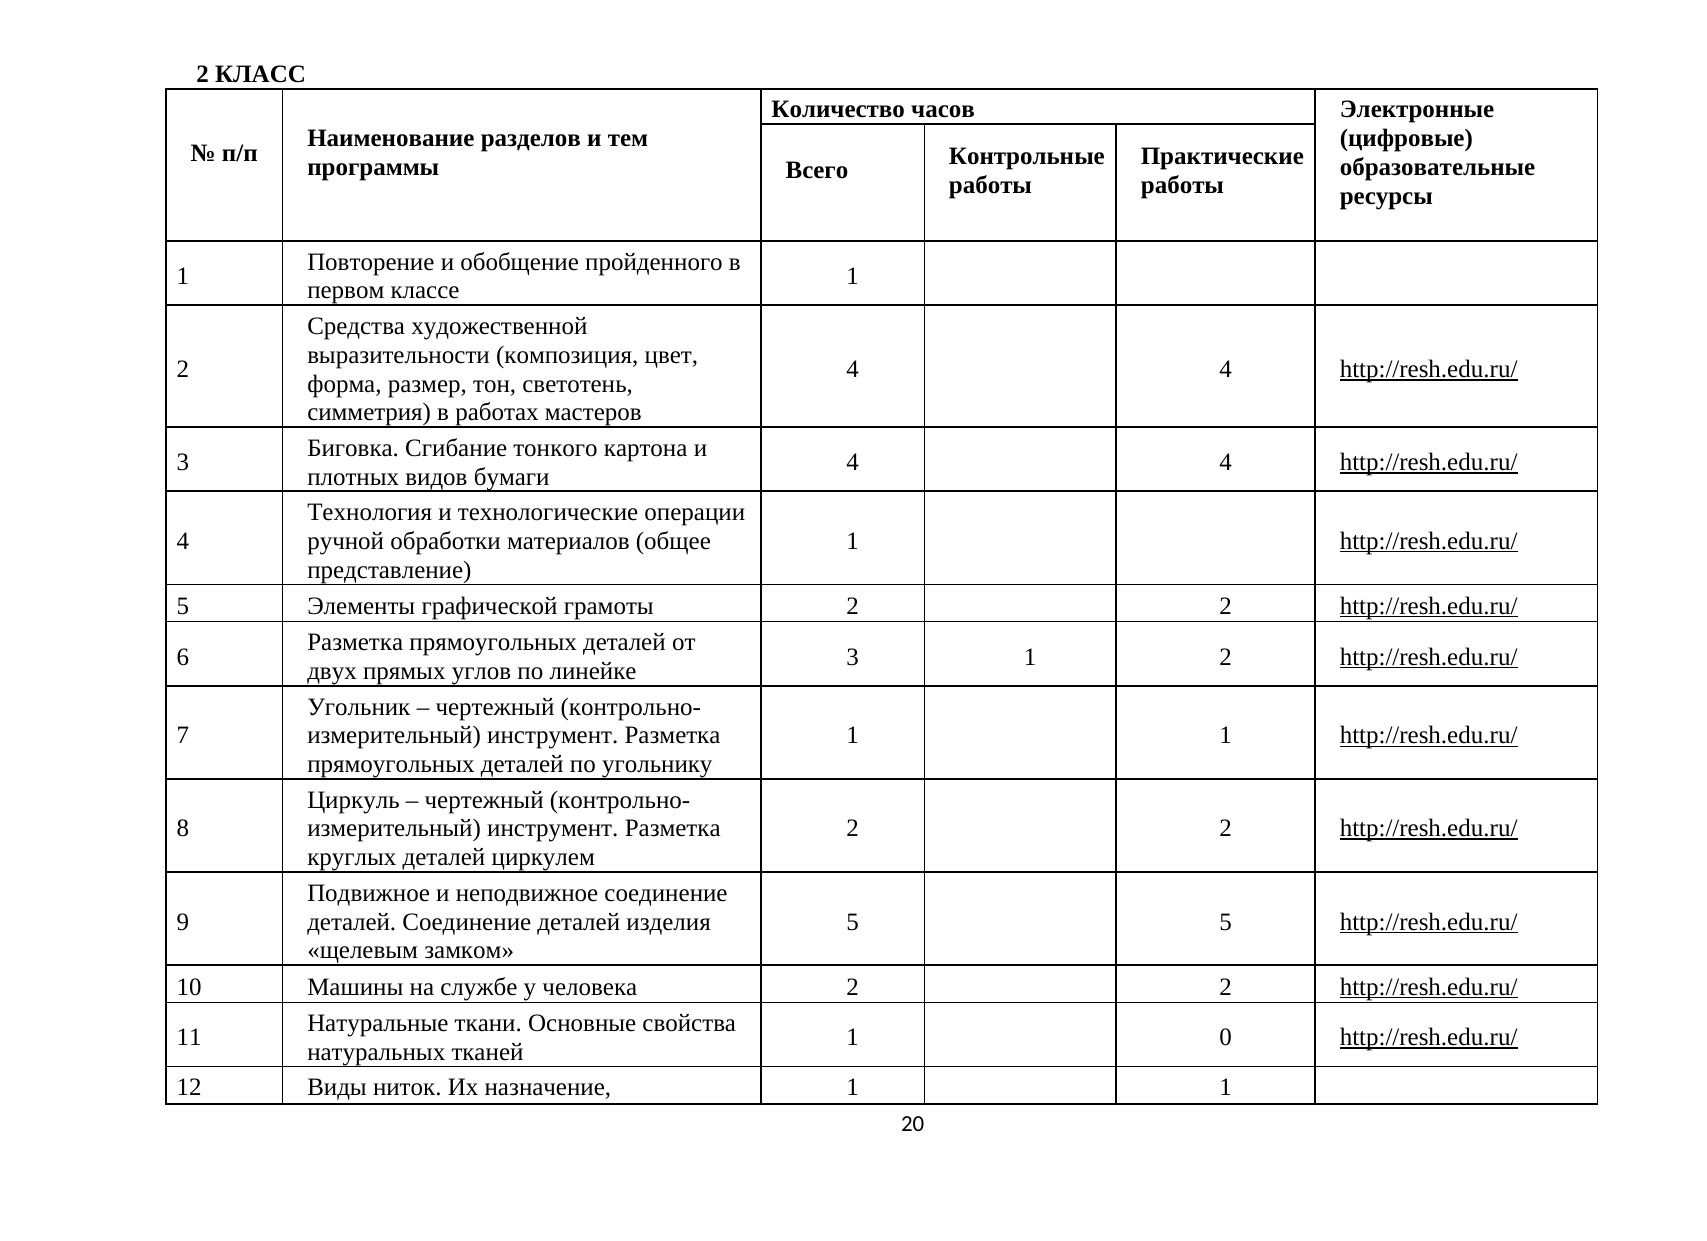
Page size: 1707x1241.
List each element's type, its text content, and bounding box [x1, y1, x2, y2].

table_cell http://resh.edu.ru/ [1316, 873, 1597, 964]
table_cell http://resh.edu.ru/ [1316, 428, 1597, 490]
table_header Наименование разделов и тем программы [283, 90, 760, 240]
table_cell Элементы графической грамоты [283, 585, 760, 621]
table_cell Практические работы [1117, 125, 1314, 240]
table_cell 5 [762, 873, 924, 964]
table_cell [925, 966, 1115, 1001]
table_cell Технология и технологические операции ручной обработки материалов (общее представление) [283, 492, 760, 583]
table_cell 8 [167, 780, 282, 871]
table_cell 2 [1117, 966, 1314, 1001]
table_cell 2 [1117, 585, 1314, 621]
table_cell [1316, 1067, 1597, 1103]
table_cell 1 [762, 242, 924, 304]
table_cell 5 [167, 585, 282, 621]
table_cell Контрольные работы [925, 125, 1115, 240]
table_header Количество часов [762, 90, 1314, 123]
table_cell 4 [762, 306, 924, 426]
table_cell 9 [167, 873, 282, 964]
table_cell 2 [1117, 780, 1314, 871]
table_cell 6 [167, 622, 282, 685]
table_cell http://resh.edu.ru/ [1316, 492, 1597, 583]
table_cell 0 [1117, 1003, 1314, 1066]
table_cell [925, 1067, 1115, 1103]
table_cell [925, 873, 1115, 964]
table_cell Повторение и обобщение пройденного в первом классе [283, 242, 760, 304]
table_cell http://resh.edu.ru/ [1316, 585, 1597, 621]
table_cell 2 [762, 966, 924, 1001]
table_cell 7 [167, 687, 282, 778]
text 2 КЛАСС [190, 59, 1647, 88]
table_cell 1 [762, 1067, 924, 1103]
table_cell http://resh.edu.ru/ [1316, 306, 1597, 426]
table_header № п/п [167, 90, 282, 240]
table_cell [925, 780, 1115, 871]
table_cell 3 [167, 428, 282, 490]
table_cell 4 [1117, 428, 1314, 490]
table_cell Машины на службе у человека [283, 966, 760, 1001]
table_cell [925, 428, 1115, 490]
table_cell [925, 306, 1115, 426]
table_cell Циркуль – чертежный (контрольно-измерительный) инструмент. Разметка круглых деталей циркулем [283, 780, 760, 871]
table_cell 2 [762, 780, 924, 871]
table_cell 1 [762, 687, 924, 778]
table_cell 1 [925, 622, 1115, 685]
table_cell Биговка. Сгибание тонкого картона и плотных видов бумаги [283, 428, 760, 490]
table_header Электронные (цифровые) образовательные ресурсы [1316, 90, 1597, 240]
table_cell 1 [762, 492, 924, 583]
table_cell Разметка прямоугольных деталей от двух прямых углов по линейке [283, 622, 760, 685]
table_cell http://resh.edu.ru/ [1316, 687, 1597, 778]
table_cell 2 [1117, 622, 1314, 685]
table_cell 1 [762, 1003, 924, 1066]
table_cell 4 [167, 492, 282, 583]
table_cell 4 [762, 428, 924, 490]
table_cell 2 [762, 585, 924, 621]
table_cell http://resh.edu.ru/ [1316, 1003, 1597, 1066]
table_cell 3 [762, 622, 924, 685]
table_cell 10 [167, 966, 282, 1001]
table_cell [1117, 242, 1314, 304]
table_cell 1 [1117, 1067, 1314, 1103]
table_cell http://resh.edu.ru/ [1316, 780, 1597, 871]
table_cell 11 [167, 1003, 282, 1066]
table_cell Подвижное и неподвижное соединение деталей. Соединение деталей изделия «щелевым замком» [283, 873, 760, 964]
table_cell 2 [167, 306, 282, 426]
table_cell [1117, 492, 1314, 583]
table_cell [925, 1003, 1115, 1066]
table_cell 12 [167, 1067, 282, 1103]
table_cell 4 [1117, 306, 1314, 426]
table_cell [283, 1067, 760, 1103]
table_cell Натуральные ткани. Основные свойства натуральных тканей [283, 1003, 760, 1066]
table_cell [925, 585, 1115, 621]
table_cell [925, 242, 1115, 304]
table_cell 5 [1117, 873, 1314, 964]
table_cell [925, 687, 1115, 778]
table_cell http://resh.edu.ru/ [1316, 966, 1597, 1001]
table_cell http://resh.edu.ru/ [1316, 622, 1597, 685]
table_cell [1316, 242, 1597, 304]
table_cell Угольник – чертежный (контрольно-измерительный) инструмент. Разметка прямоугольных деталей по угольнику [283, 687, 760, 778]
table_cell Средства художественной выразительности (композиция, цвет, форма, размер, тон, светотень, симметрия) в работах мастеров [283, 306, 760, 426]
table_cell [925, 492, 1115, 583]
table_cell 1 [1117, 687, 1314, 778]
table_cell Всего [762, 125, 924, 240]
table_cell 1 [167, 242, 282, 304]
